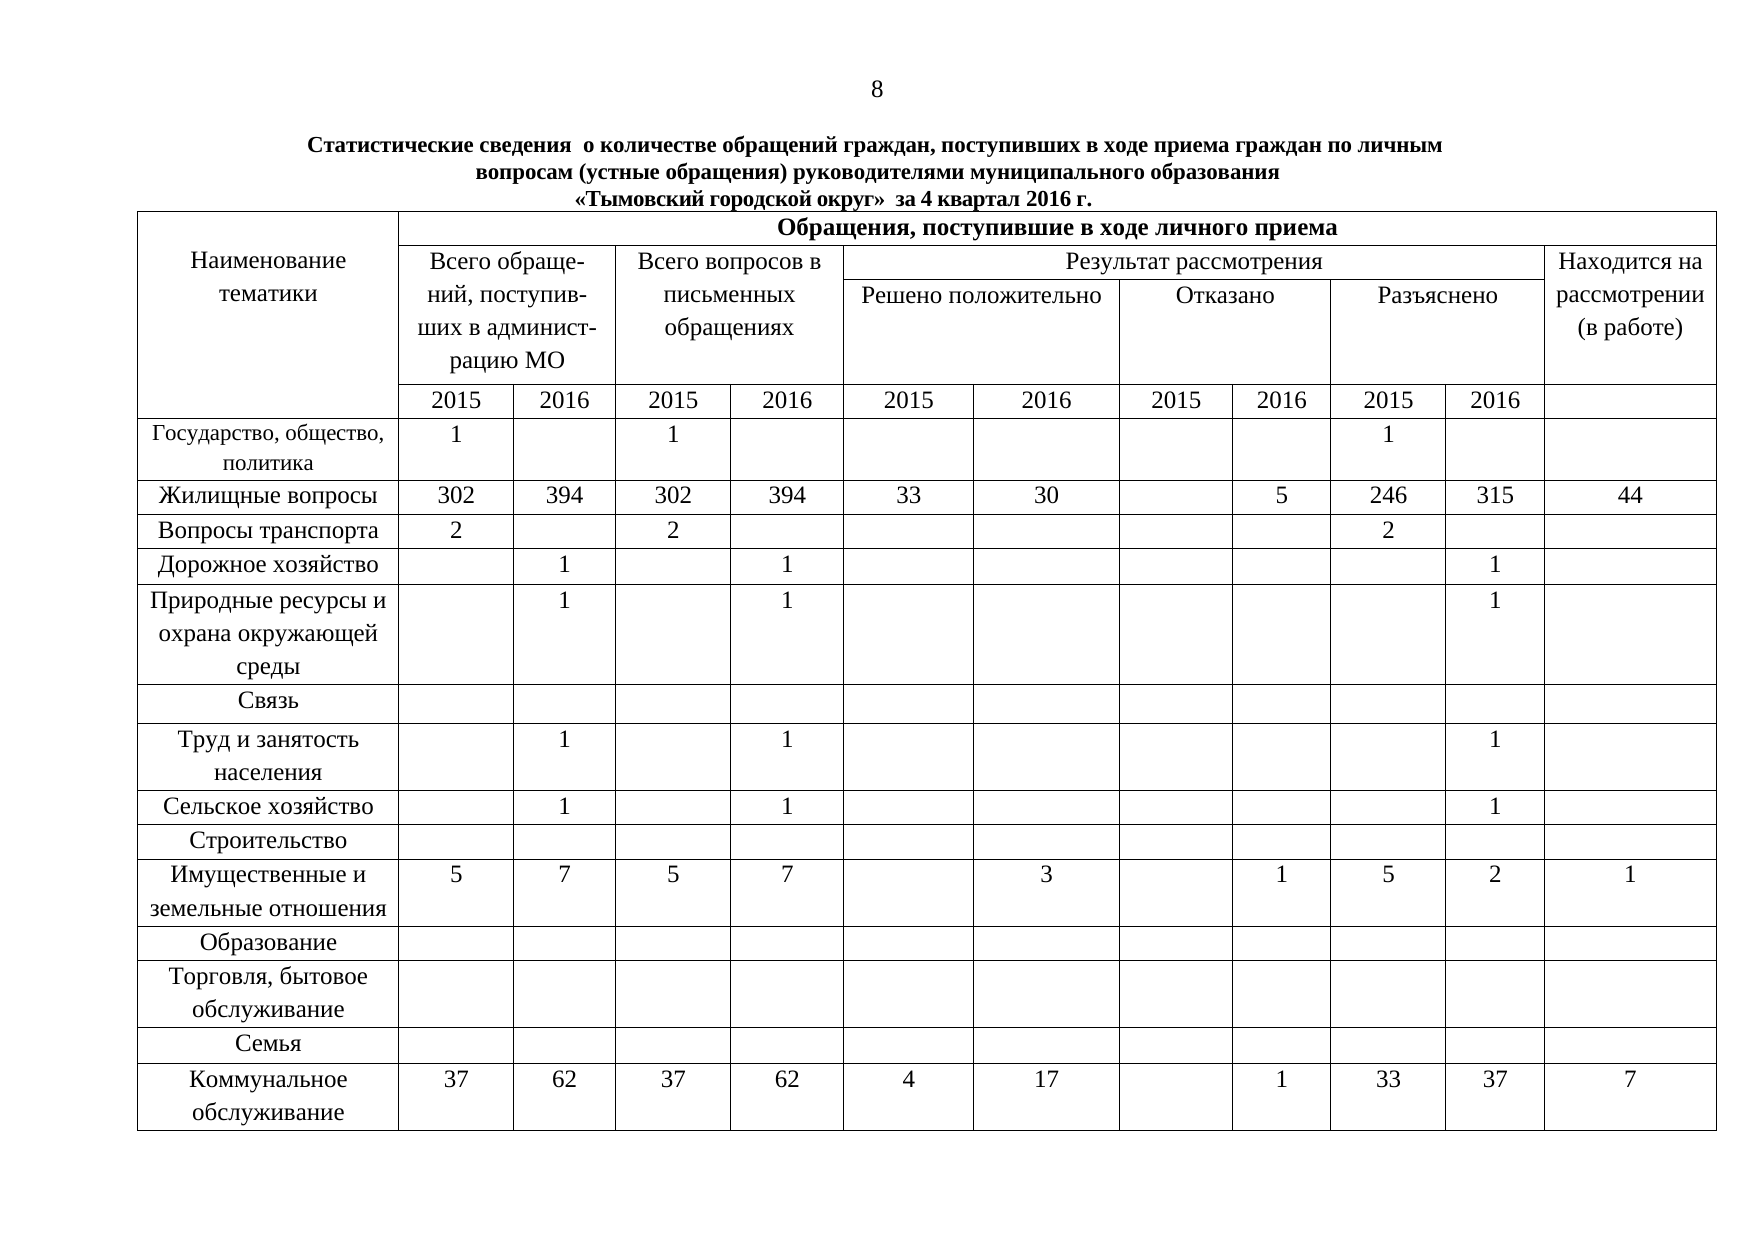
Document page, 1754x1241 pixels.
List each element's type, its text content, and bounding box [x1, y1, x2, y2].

table_cell 62 [514, 1064, 615, 1130]
table_cell [1120, 515, 1232, 548]
table_cell 2015 [844, 385, 973, 418]
table_cell [1331, 724, 1445, 790]
table_cell 17 [974, 1064, 1119, 1130]
table_cell [514, 961, 615, 1027]
table_cell 7 [731, 860, 843, 926]
table_cell [1120, 585, 1232, 684]
table_cell [1120, 1064, 1232, 1130]
table_cell [399, 825, 513, 858]
table_cell [731, 419, 843, 479]
table_cell Коммунальное обслуживание [138, 1064, 398, 1130]
table_cell [1446, 825, 1544, 858]
table_cell 2015 [399, 385, 513, 418]
table_cell 1 [1446, 585, 1544, 684]
table_cell [1545, 961, 1716, 1027]
table_cell [399, 585, 513, 684]
table_cell [974, 585, 1119, 684]
table_cell [1233, 419, 1330, 479]
table_cell [514, 685, 615, 723]
table_cell Всего вопросов в письменных обращениях [616, 246, 843, 384]
table_cell Труд и занятость населения [138, 724, 398, 790]
text Статистические сведения о количестве обращений граждан, поступивших в ходе приема граждан по личным вопросам (устные обращения) руководителями муниципального образования [119, 131, 1636, 184]
text «Тымовский городской округ» за 4 квартал 2016 г. [118, 184, 1636, 211]
table_cell [1120, 419, 1232, 479]
table_cell 2 [1331, 515, 1445, 548]
table_cell [1233, 1028, 1330, 1063]
table_cell 7 [514, 860, 615, 926]
table_cell 2 [399, 515, 513, 548]
table_cell [616, 961, 730, 1027]
table_cell [844, 961, 973, 1027]
table_cell 2015 [616, 385, 730, 418]
table_cell Сельское хозяйство [138, 791, 398, 824]
table_cell [1545, 419, 1716, 479]
table_cell 2 [1446, 860, 1544, 926]
table_cell 5 [1233, 481, 1330, 514]
table_cell 5 [399, 860, 513, 926]
table_cell 1 [399, 419, 513, 479]
table_cell [844, 927, 973, 960]
table_cell 5 [1331, 860, 1445, 926]
table_cell 44 [1545, 481, 1716, 514]
table_cell Связь [138, 685, 398, 723]
table_cell 33 [1331, 1064, 1445, 1130]
table_cell [1545, 585, 1716, 684]
table_cell [1545, 685, 1716, 723]
table_cell [974, 791, 1119, 824]
table_cell 7 [1545, 1064, 1716, 1130]
table_cell [1545, 549, 1716, 584]
table_cell [1120, 685, 1232, 723]
table_cell 1 [514, 549, 615, 584]
table_cell [1446, 927, 1544, 960]
table_cell Образование [138, 927, 398, 960]
table_cell 1 [514, 791, 615, 824]
table_cell Государство, общество, политика [138, 419, 398, 479]
table_cell [844, 860, 973, 926]
table_cell [1545, 724, 1716, 790]
table_cell 1 [1331, 419, 1445, 479]
table_cell [1331, 927, 1445, 960]
table_cell [1545, 791, 1716, 824]
table_cell [1545, 825, 1716, 858]
table_cell 1 [1233, 860, 1330, 926]
table_cell [1120, 549, 1232, 584]
table_cell Жилищные вопросы [138, 481, 398, 514]
table_cell Семья [138, 1028, 398, 1063]
table_cell [1120, 724, 1232, 790]
table_cell [399, 685, 513, 723]
table_cell [844, 515, 973, 548]
table_cell [1233, 724, 1330, 790]
table_cell [731, 961, 843, 1027]
table_cell [844, 419, 973, 479]
table_cell [1545, 385, 1716, 418]
table_header Наименование тематики [138, 212, 398, 418]
table_cell [1446, 515, 1544, 548]
table_cell [1233, 791, 1330, 824]
table_cell [616, 685, 730, 723]
table_cell 1 [1446, 724, 1544, 790]
table_cell 1 [1446, 549, 1544, 584]
table_cell 1 [1233, 1064, 1330, 1130]
table_cell [1233, 515, 1330, 548]
table_cell [844, 549, 973, 584]
table_cell [974, 685, 1119, 723]
table_cell Отказано [1120, 280, 1330, 384]
table_cell [844, 585, 973, 684]
table_cell [1446, 419, 1544, 479]
table_cell Строительство [138, 825, 398, 858]
table_cell 2016 [1233, 385, 1330, 418]
table_cell [616, 724, 730, 790]
table_cell [616, 927, 730, 960]
table_cell [616, 1028, 730, 1063]
table_cell 1 [514, 724, 615, 790]
table_cell 5 [616, 860, 730, 926]
table_cell [616, 825, 730, 858]
table_cell [1120, 860, 1232, 926]
table_cell [1331, 685, 1445, 723]
table_cell 1 [514, 585, 615, 684]
table_cell 1 [1446, 791, 1544, 824]
table_cell [1233, 585, 1330, 684]
table_cell 2015 [1331, 385, 1445, 418]
table_cell Разъяснено [1331, 280, 1544, 384]
table_cell 2016 [731, 385, 843, 418]
table_cell Вопросы транспорта [138, 515, 398, 548]
table_cell [1233, 961, 1330, 1027]
table_cell 4 [844, 1064, 973, 1130]
table_cell Находится на рассмотрении (в работе) [1545, 246, 1716, 384]
table_cell [399, 961, 513, 1027]
table_cell [974, 419, 1119, 479]
table_cell 2015 [1120, 385, 1232, 418]
table_cell [1120, 481, 1232, 514]
table_cell [974, 825, 1119, 858]
table_header Обращения, поступившие в ходе личного приема [399, 212, 1716, 245]
table_cell [1120, 1028, 1232, 1063]
table_cell 1 [731, 791, 843, 824]
table_cell [514, 515, 615, 548]
table_cell [844, 825, 973, 858]
table_cell Всего обраще-ний, поступив-ших в админист-рацию МО [399, 246, 615, 384]
table_cell [1545, 515, 1716, 548]
table_cell [1120, 825, 1232, 858]
table_cell [399, 1028, 513, 1063]
table_cell Решено положительно [844, 280, 1119, 384]
table_cell 302 [616, 481, 730, 514]
table_cell 37 [1446, 1064, 1544, 1130]
table_cell [1446, 1028, 1544, 1063]
table_cell [1120, 961, 1232, 1027]
table_cell Дорожное хозяйство [138, 549, 398, 584]
table_cell 2 [616, 515, 730, 548]
table_cell [731, 515, 843, 548]
table_cell 2016 [1446, 385, 1544, 418]
table_cell [514, 825, 615, 858]
table_cell [514, 419, 615, 479]
table_cell [616, 791, 730, 824]
table_cell [1331, 1028, 1445, 1063]
table_cell [844, 1028, 973, 1063]
table_cell 30 [974, 481, 1119, 514]
table_cell [1331, 549, 1445, 584]
table_cell [974, 549, 1119, 584]
table_cell [974, 1028, 1119, 1063]
table_cell 1 [1545, 860, 1716, 926]
table_cell [399, 791, 513, 824]
table_cell [974, 515, 1119, 548]
table_cell [616, 549, 730, 584]
table_cell 1 [731, 724, 843, 790]
table_cell Природные ресурсы и охрана окружающей среды [138, 585, 398, 684]
table_cell [514, 927, 615, 960]
table_cell 3 [974, 860, 1119, 926]
table_cell [1446, 961, 1544, 1027]
table_cell 1 [731, 549, 843, 584]
table_cell 394 [514, 481, 615, 514]
table_cell [974, 724, 1119, 790]
table_cell [1331, 825, 1445, 858]
table_cell 1 [731, 585, 843, 684]
table_cell Торговля, бытовое обслуживание [138, 961, 398, 1027]
table_cell [1545, 927, 1716, 960]
table_cell [844, 685, 973, 723]
table_cell [514, 1028, 615, 1063]
table_cell [844, 724, 973, 790]
table_cell [1446, 685, 1544, 723]
table_cell 302 [399, 481, 513, 514]
table_cell 1 [616, 419, 730, 479]
table_cell [616, 585, 730, 684]
table_cell Имущественные и земельные отношения [138, 860, 398, 926]
table_cell 315 [1446, 481, 1544, 514]
table_cell [1233, 927, 1330, 960]
table_cell 2016 [514, 385, 615, 418]
table_cell [1545, 1028, 1716, 1063]
table_cell [1331, 961, 1445, 1027]
table_cell 33 [844, 481, 973, 514]
table_cell [731, 1028, 843, 1063]
table_cell 2016 [974, 385, 1119, 418]
table_cell [1120, 791, 1232, 824]
table_cell Результат рассмотрения [844, 246, 1544, 279]
table_cell [399, 724, 513, 790]
table_cell [399, 927, 513, 960]
table_cell 37 [399, 1064, 513, 1130]
table_cell 246 [1331, 481, 1445, 514]
table_cell [1233, 685, 1330, 723]
table_cell [399, 549, 513, 584]
table_cell [1331, 585, 1445, 684]
table_cell [1331, 791, 1445, 824]
table_cell 37 [616, 1064, 730, 1130]
table_cell [1233, 549, 1330, 584]
table_cell [731, 825, 843, 858]
table_cell [974, 961, 1119, 1027]
table_cell [1233, 825, 1330, 858]
table_cell 62 [731, 1064, 843, 1130]
table_cell [731, 927, 843, 960]
table_cell [844, 791, 973, 824]
table_cell [974, 927, 1119, 960]
table_cell [1120, 927, 1232, 960]
table_cell 394 [731, 481, 843, 514]
table_cell [731, 685, 843, 723]
